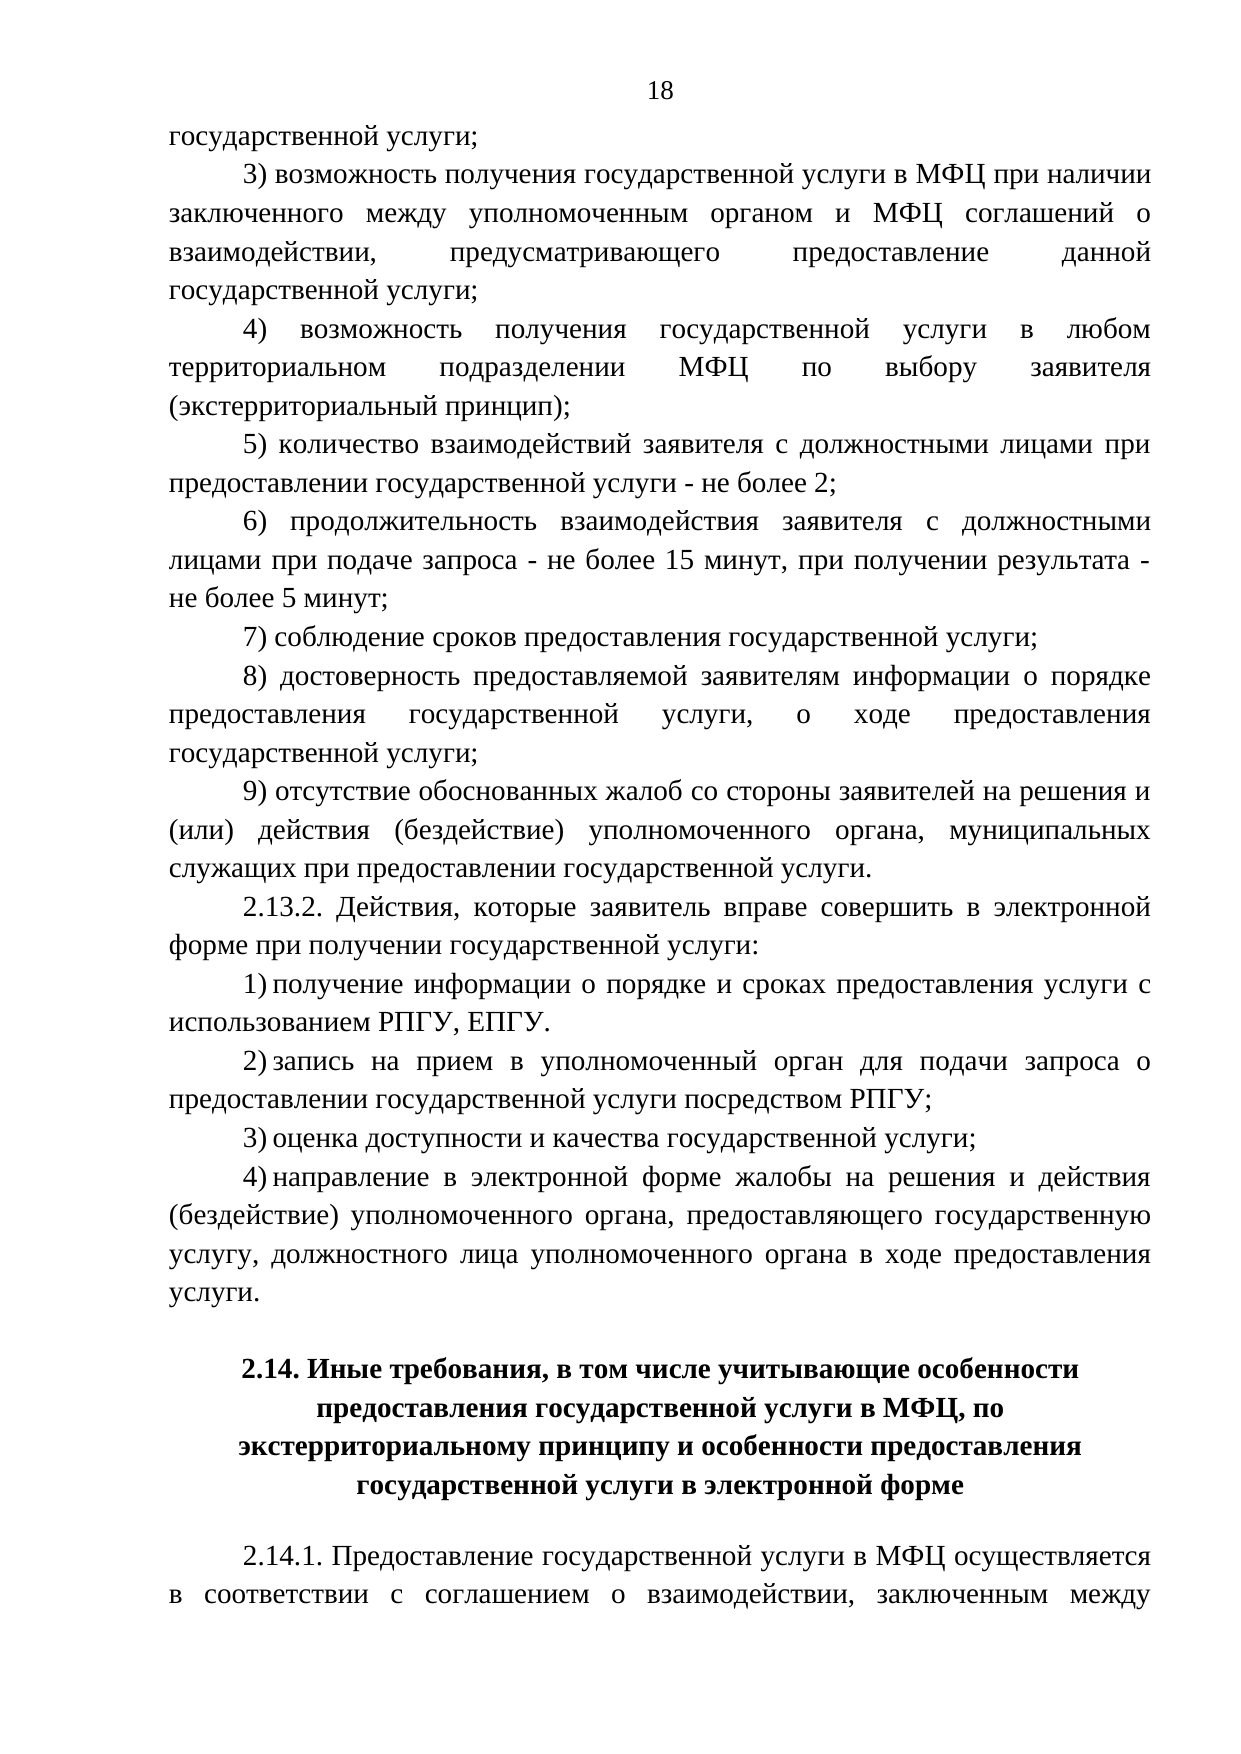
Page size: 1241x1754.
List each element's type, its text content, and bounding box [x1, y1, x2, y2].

text 9) отсутствие обоснованных жалоб со стороны заявителей на решения и (или) действия (бездействие) уполномоченного органа, муниципальных служащих при предоставлении государственной услуги. [169, 773, 1152, 884]
text 1) получение информации о порядке и сроках предоставления услуги с использованием РПГУ, ЕПГУ. [169, 966, 1152, 1038]
text 7) соблюдение сроков предоставления государственной услуги; [169, 619, 1152, 653]
text 6) продолжительность взаимодействия заявителя с должностными лицами при подаче запроса - не более 15 минут, при получении результата - не более 5 минут; [169, 503, 1152, 614]
text 4) возможность получения государственной услуги в любом территориальном подразделении МФЦ по выбору заявителя (экстерриториальный принцип); [169, 311, 1152, 421]
text 2) запись на прием в уполномоченный орган для подачи запроса о предоставлении государственной услуги посредством РПГУ; [169, 1043, 1152, 1115]
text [169, 1538, 1152, 1610]
text 8) достоверность предоставляемой заявителям информации о порядке предоставления государственной услуги, о ходе предоставления государственной услуги; [169, 658, 1152, 768]
text 3) оценка доступности и качества государственной услуги; [169, 1120, 1152, 1154]
text 2.13.2. Действия, которые заявитель вправе совершить в электронной форме при получении государственной услуги: [169, 889, 1152, 961]
text 4) направление в электронной форме жалобы на решения и действия (бездействие) уполномоченного органа, предоставляющего государственную услугу, должностного лица уполномоченного органа в ходе предоставления услуги. [169, 1159, 1152, 1308]
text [169, 118, 1152, 152]
list 2.14. Иные требования, в том числе учитывающие особенности предоставления государственной услуги в МФЦ, по экстерриториальному принципу и особенности предоставления государственной услуги в электронной форме [169, 1351, 1152, 1501]
text 3) возможность получения государственной услуги в МФЦ при наличии заключенного между уполномоченным органом и МФЦ соглашений о взаимодействии, предусматривающего предоставление данной государственной услуги; [169, 157, 1152, 306]
text 5) количество взаимодействий заявителя с должностными лицами при предоставлении государственной услуги - не более 2; [169, 426, 1152, 498]
